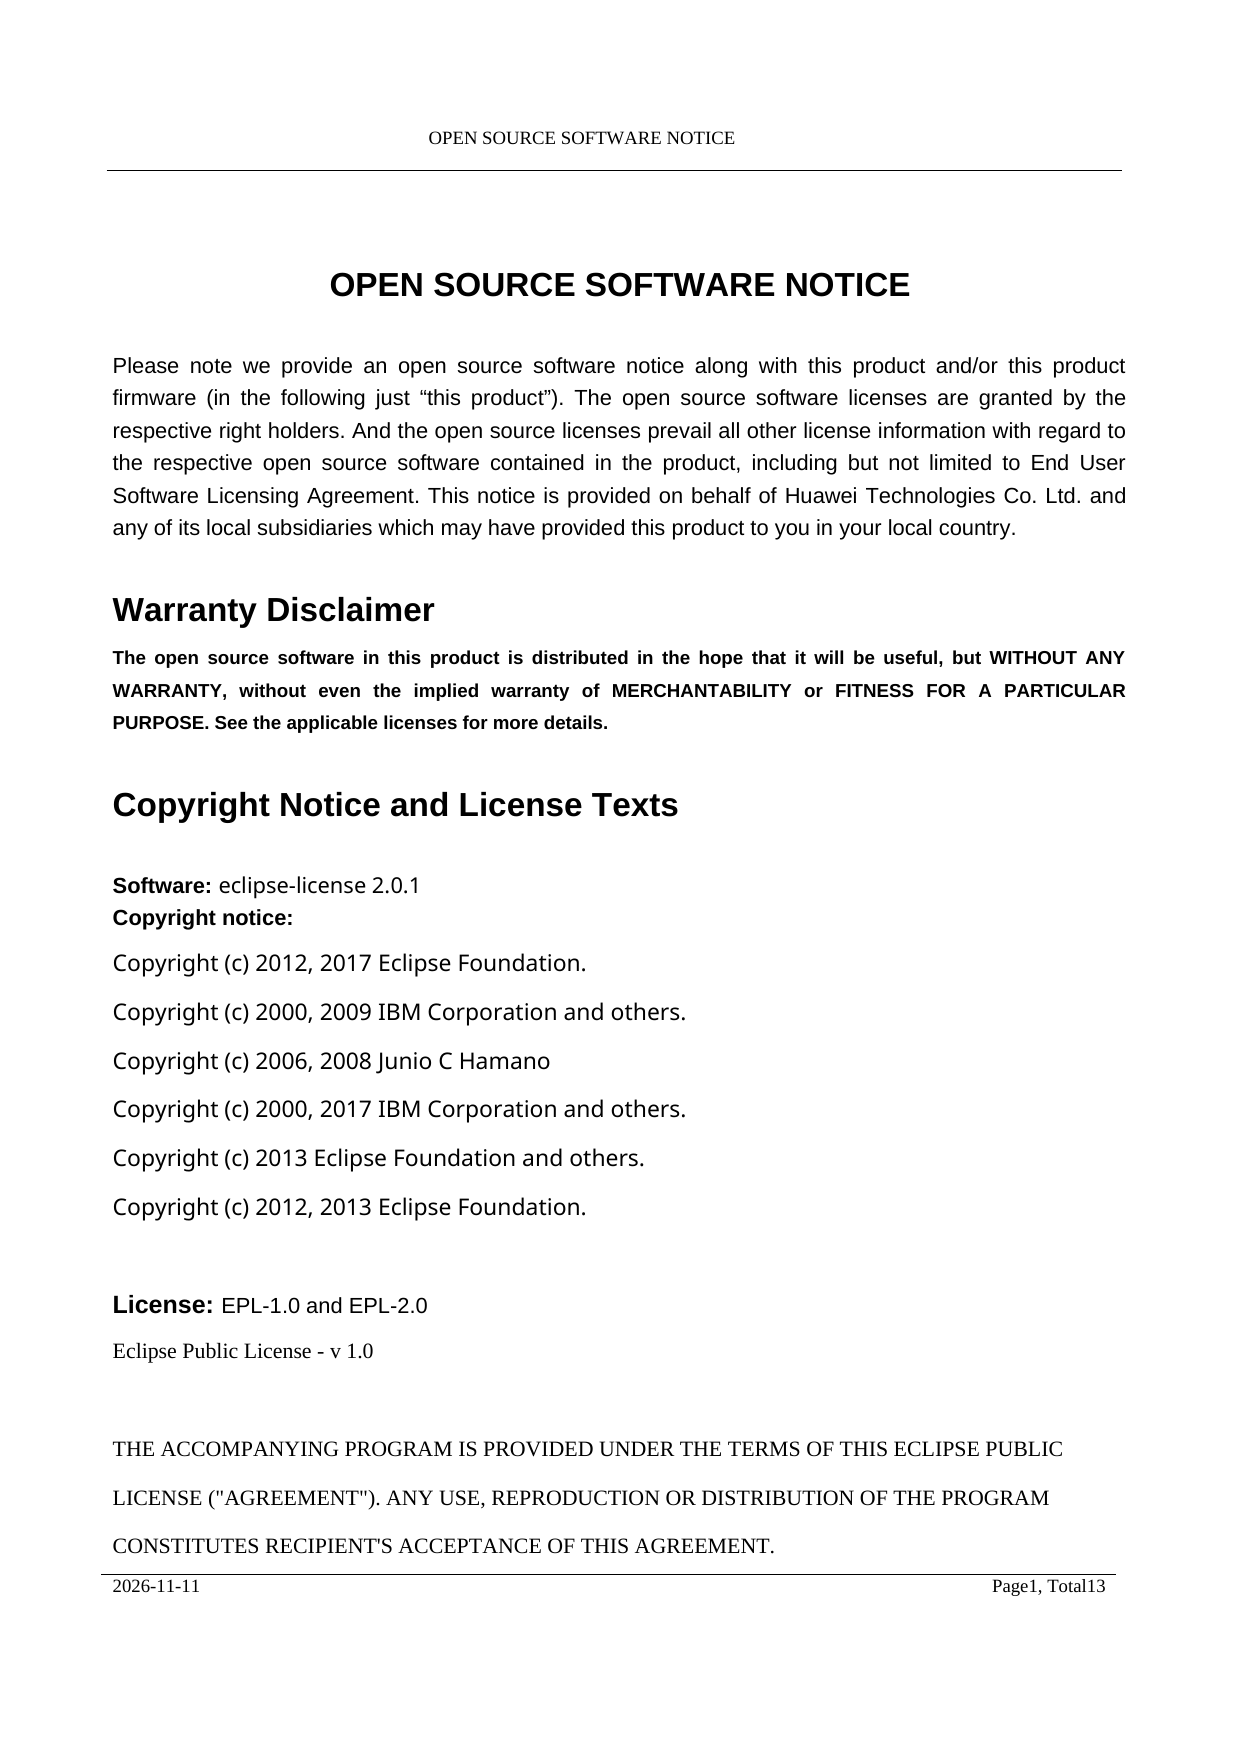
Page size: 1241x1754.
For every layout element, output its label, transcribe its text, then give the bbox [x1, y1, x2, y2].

text OPEN SOURCE SOFTWARE NOTICE [112, 251, 1128, 316]
text Copyright notice: [112, 901, 1128, 934]
text The open source software in this product is distributed in the hope that it will be useful, but WITHOUT ANY WARRANTY, without even the implied warranty of MERCHANTABILITY or FITNESS FOR A PARTICULAR PURPOSE. See the applicable licenses for more details. [112, 641, 1128, 739]
text Software: eclipse-license 2.0.1 [112, 869, 1128, 901]
text Please note we provide an open source software notice along with this product and/or this product firmware (in the following just “this product”). The open source software licenses are granted by the respective right holders. And the open source licenses prevail all other license information with regard to the respective open source software contained in the product, including but not limited to End User Software Licensing Agreement. This notice is provided on behalf of Huawei Technologies Co. Ltd. and any of its local subsidiaries which may have provided this product to you in your local country. [112, 349, 1128, 544]
text Copyright Notice and License Texts [112, 771, 1128, 836]
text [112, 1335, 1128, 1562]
text License: EPL-1.0 and EPL-2.0 [112, 1288, 1128, 1320]
text Warranty Disclaimer [112, 576, 1128, 641]
text Copyright (c) 2012, 2017 Eclipse Foundation. Copyright (c) 2000, 2009 IBM Corporation and others. Copyright (c) 2006, 2008 Junio C Hamano Copyright (c) 2000, 2017 IBM Corporation and others. Copyright (c) 2013 Eclipse Foundation and others. Copyright (c) 2012, 2013 Eclipse Foundation. [112, 947, 1128, 1272]
